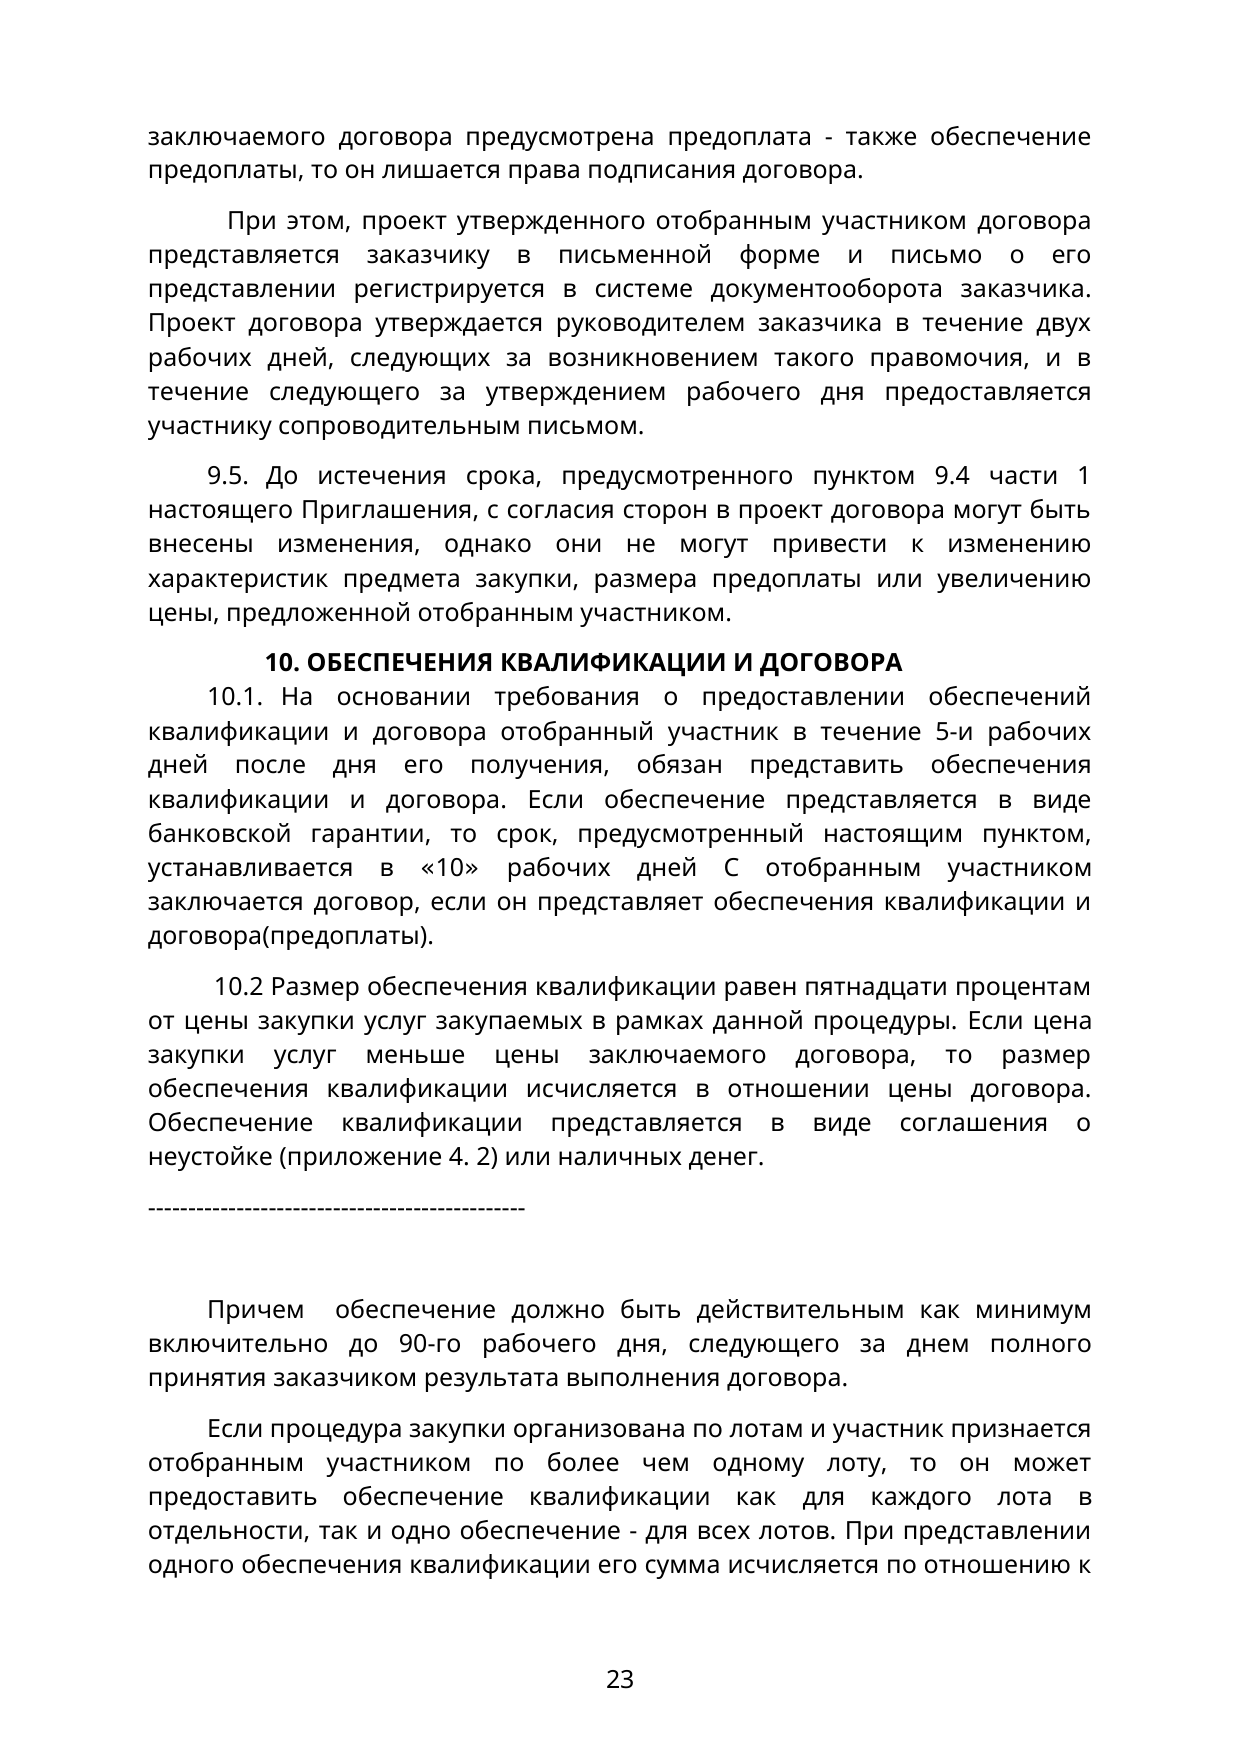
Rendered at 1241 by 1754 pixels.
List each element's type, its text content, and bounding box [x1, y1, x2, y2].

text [148, 1410, 1092, 1581]
text 10.2 Размер обеспечения квалификации равен пятнадцати процентам от цены закупки услуг закупаемых в рамках данной процедуры. Если цена закупки услуг меньше цены заключаемого договора, то размер обеспечения квалификации исчисляется в отношении цены договора. Обеспечение квалификации представляется в виде соглашения о неустойке (приложение 4. 2) или наличных денег. [148, 968, 1092, 1173]
text ----------------------------------------------- [148, 1189, 1092, 1223]
text 10.1. На основании требования о предоставлении обеспечений квалификации и договора отобранный участник в течение 5-и рабочих дней после дня его получения, обязан представить обеспечения квалификации и договора. Если обеспечение представляется в виде банковской гарантии, то срок, предусмотренный настоящим пунктом, устанавливается в «10» рабочих дней С отобранным участником заключается договор, если он представляет обеспечения квалификации и договора(предоплаты). [148, 679, 1092, 952]
text 10. ОБЕСПЕЧЕНИЯ КВАЛИФИКАЦИИ И ДОГОВОРА [148, 645, 1092, 679]
text 9.5. До истечения срока, предусмотренного пунктом 9.4 части 1 настоящего Приглашения, с согласия сторон в проект договора могут быть внесены изменения, однако они не могут привести к изменению характеристик предмета закупки, размера предоплаты или увеличению цены, предложенной отобранным участником. [148, 458, 1092, 628]
text Причем обеспечение должно быть действительным как минимум включительно до 90-го рабочего дня, следующего за днем полного принятия заказчиком результата выполнения договора. [148, 1291, 1092, 1394]
text При этом, проект утвержденного отобранным участником договора представляется заказчику в письменной форме и письмо о его представлении регистрируется в системе документооборота заказчика. Проект договора утверждается руководителем заказчика в течение двух рабочих дней, следующих за возникновением такого правомочия, и в течение следующего за утверждением рабочего дня предоставляется участнику сопроводительным письмом. [148, 203, 1092, 441]
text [148, 118, 1092, 186]
